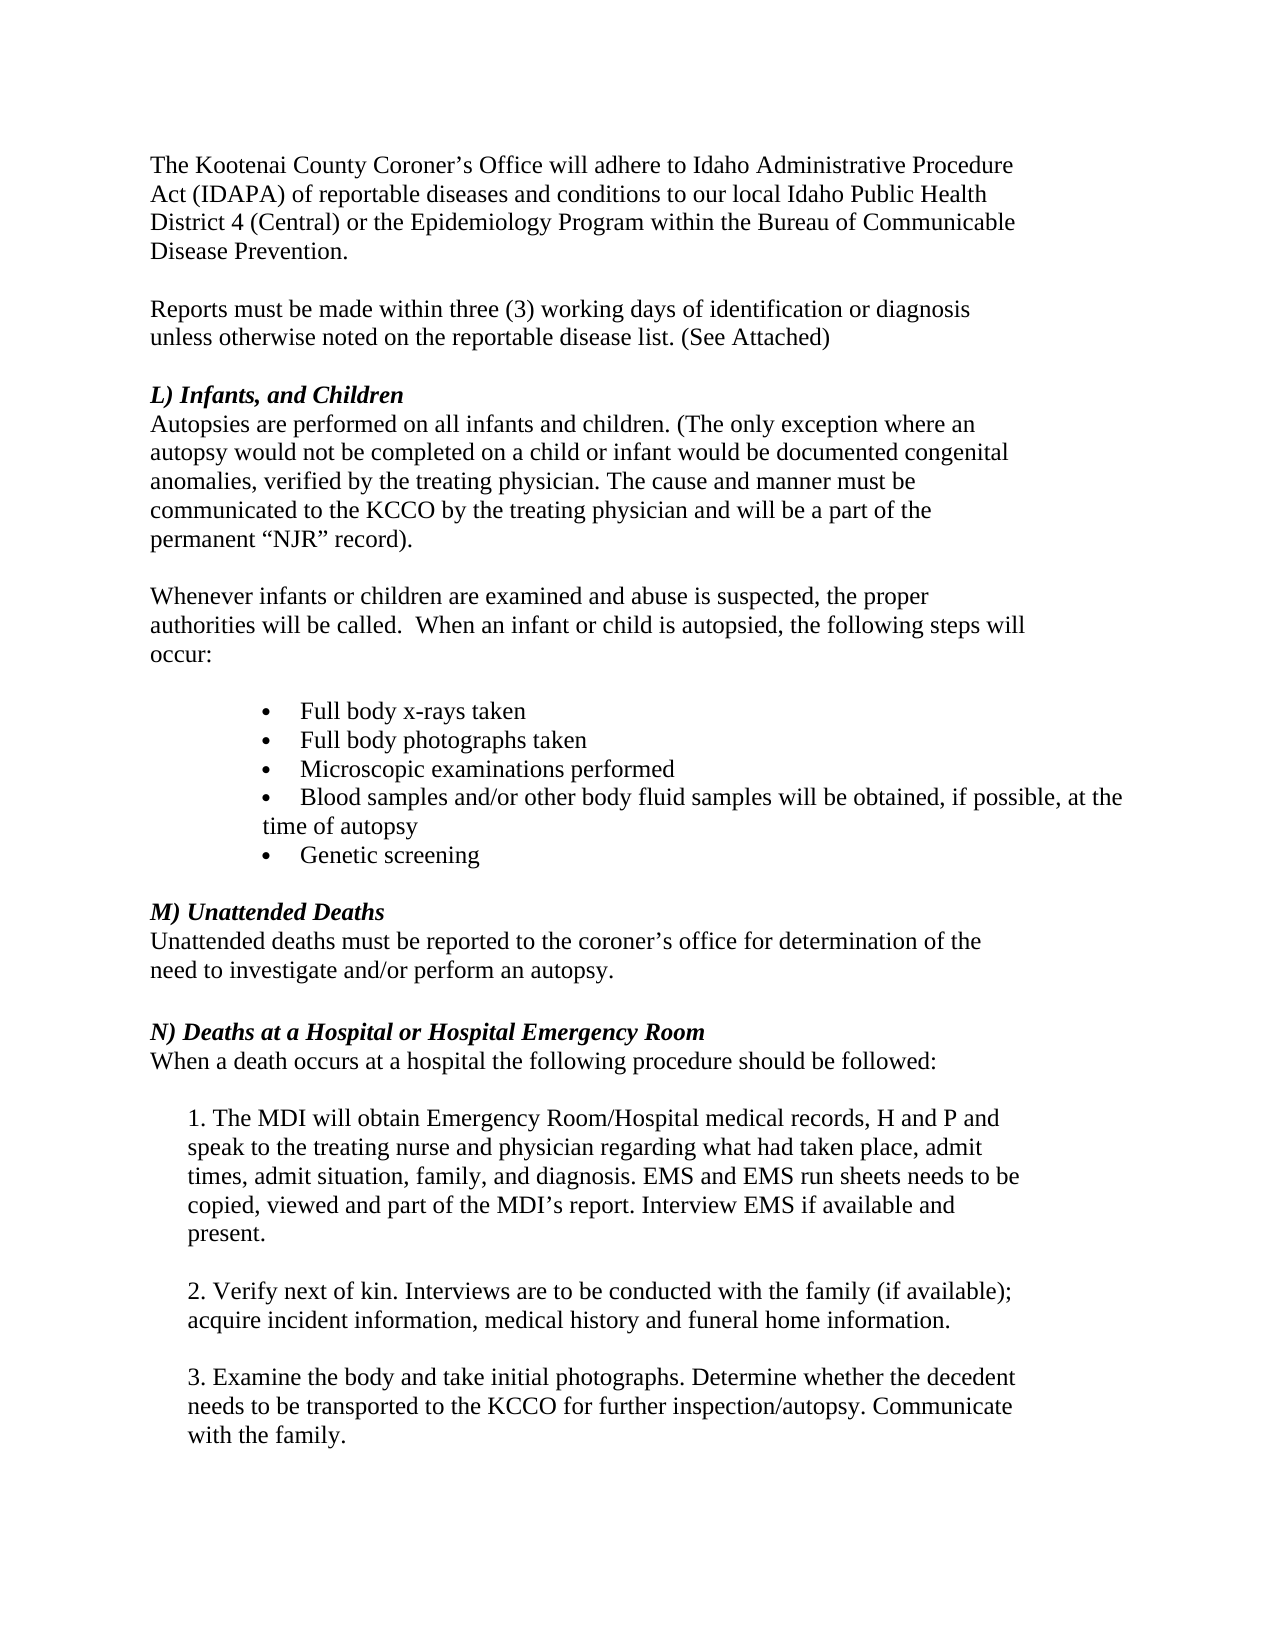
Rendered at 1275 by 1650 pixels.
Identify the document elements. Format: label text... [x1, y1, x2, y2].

text L) Infants, and Children [150, 380, 1031, 409]
list Full body x-rays taken [262, 696, 1125, 725]
text Whenever infants or children are examined and abuse is suspected, the proper authorities will be called. When an infant or child is autopsied, the following steps will occur: [150, 581, 1031, 667]
list Full body photographs taken [262, 725, 1125, 754]
text Reports must be made within three (3) working days of identification or diagnosis unless otherwise noted on the reportable disease list. (See Attached) [150, 294, 1031, 351]
text 2. Verify next of kin. Interviews are to be conducted with the family (if available); acquire incident information, medical history and funeral home information. [187, 1276, 1031, 1333]
text Unattended deaths must be reported to the coroner’s office for determination of the need to investigate and/or perform an autopsy. [150, 926, 1031, 984]
text When a death occurs at a hospital the following procedure should be followed: [150, 1046, 1031, 1075]
list Microscopic examinations performed [262, 754, 1125, 782]
list Blood samples and/or other body fluid samples will be obtained, if possible, at the time of autopsy [262, 782, 1125, 840]
text M) Unattended Deaths [150, 897, 1031, 926]
text 3. Examine the body and take initial photographs. Determine whether the decedent needs to be transported to the KCCO for further inspection/autopsy. Communicate with the family. [187, 1362, 1031, 1448]
text Autopsies are performed on all infants and children. (The only exception where an autopsy would not be completed on a child or infant would be documented congenital anomalies, verified by the treating physician. The cause and manner must be communicated to the KCCO by the treating physician and will be a part of the permanent “NJR” record). [150, 409, 1031, 552]
text The Kootenai County Coroner’s Office will adhere to Idaho Administrative Procedure Act (IDAPA) of reportable diseases and conditions to our local Idaho Public Health District 4 (Central) or the Epidemiology Program within the Bureau of Communicable Disease Prevention. [150, 150, 1031, 265]
text 1. The MDI will obtain Emergency Room/Hospital medical records, H and P and speak to the treating nurse and physician regarding what had taken place, admit times, admit situation, family, and diagnosis. EMS and EMS run sheets needs to be copied, viewed and part of the MDI’s report. Interview EMS if available and present. [187, 1103, 1031, 1247]
list Genetic screening [262, 840, 1125, 869]
text N) Deaths at a Hospital or Hospital Emergency Room [150, 1017, 1031, 1046]
